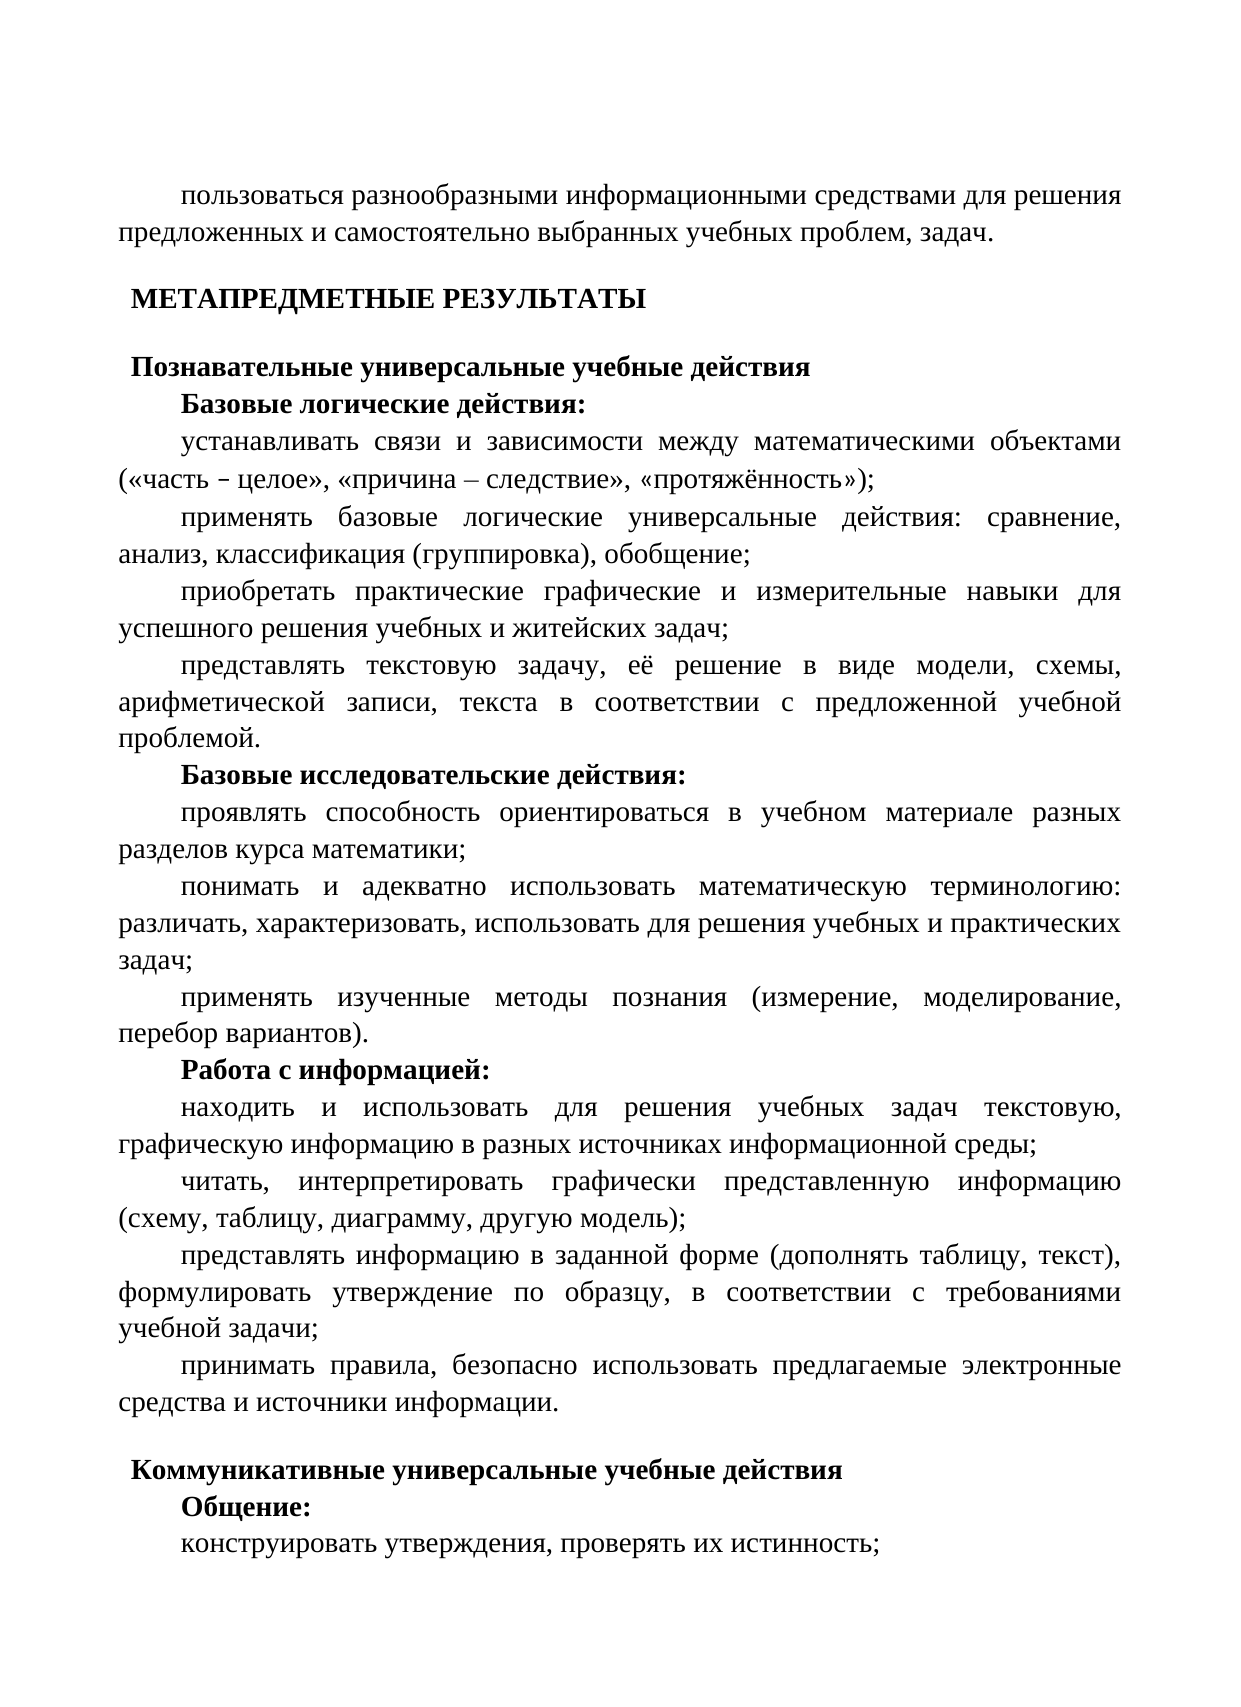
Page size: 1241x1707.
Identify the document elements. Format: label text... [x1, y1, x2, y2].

text понимать и адекватно использовать математическую терминологию: различать, характеризовать, использовать для решения учебных и практических задач; [118, 868, 1122, 975]
text конструировать утверждения, проверять их истинность; [118, 1526, 1122, 1559]
text читать, интерпретировать графически представленную информацию (схему, таблицу, диаграмму, другую модель); [118, 1163, 1122, 1233]
text Работа с информацией: [118, 1052, 1122, 1086]
text Коммуникативные универсальные учебные действия [131, 1452, 1122, 1485]
text Базовые логические действия: [118, 386, 1122, 420]
text находить и использовать для решения учебных задач текстовую, графическую информацию в разных источниках информационной среды; [118, 1089, 1122, 1160]
text представлять текстовую задачу, её решение в виде модели, схемы, арифметической записи, текста в соответствии с предложенной учебной проблемой. [118, 647, 1122, 754]
text устанавливать связи и зависимости между математическими объектами («часть – целое», «причина – следствие», «протяжённость»); [118, 423, 1122, 496]
text Общение: [118, 1489, 1122, 1522]
text принимать правила, безопасно использовать предлагаемые электронные средства и источники информации. [118, 1347, 1122, 1418]
text представлять информацию в заданной форме (дополнять таблицу, текст), формулировать утверждение по образцу, в соответствии с требованиями учебной задачи; [118, 1237, 1122, 1344]
text применять базовые логические универсальные действия: сравнение, анализ, классификация (группировка), обобщение; [118, 499, 1122, 570]
text пользоваться разнообразными информационными средствами для решения предложенных и самостоятельно выбранных учебных проблем, задач. [118, 177, 1122, 248]
text Базовые исследовательские действия: [118, 757, 1122, 791]
text приобретать практические графические и измерительные навыки для успешного решения учебных и житейских задач; [118, 573, 1122, 643]
text применять изученные методы познания (измерение, моделирование, перебор вариантов). [118, 979, 1122, 1049]
text Познавательные универсальные учебные действия [131, 349, 1122, 383]
text МЕТАПРЕДМЕТНЫЕ РЕЗУЛЬТАТЫ [131, 282, 1122, 315]
text проявлять способность ориентироваться в учебном материале разных разделов курса математики; [118, 794, 1122, 865]
